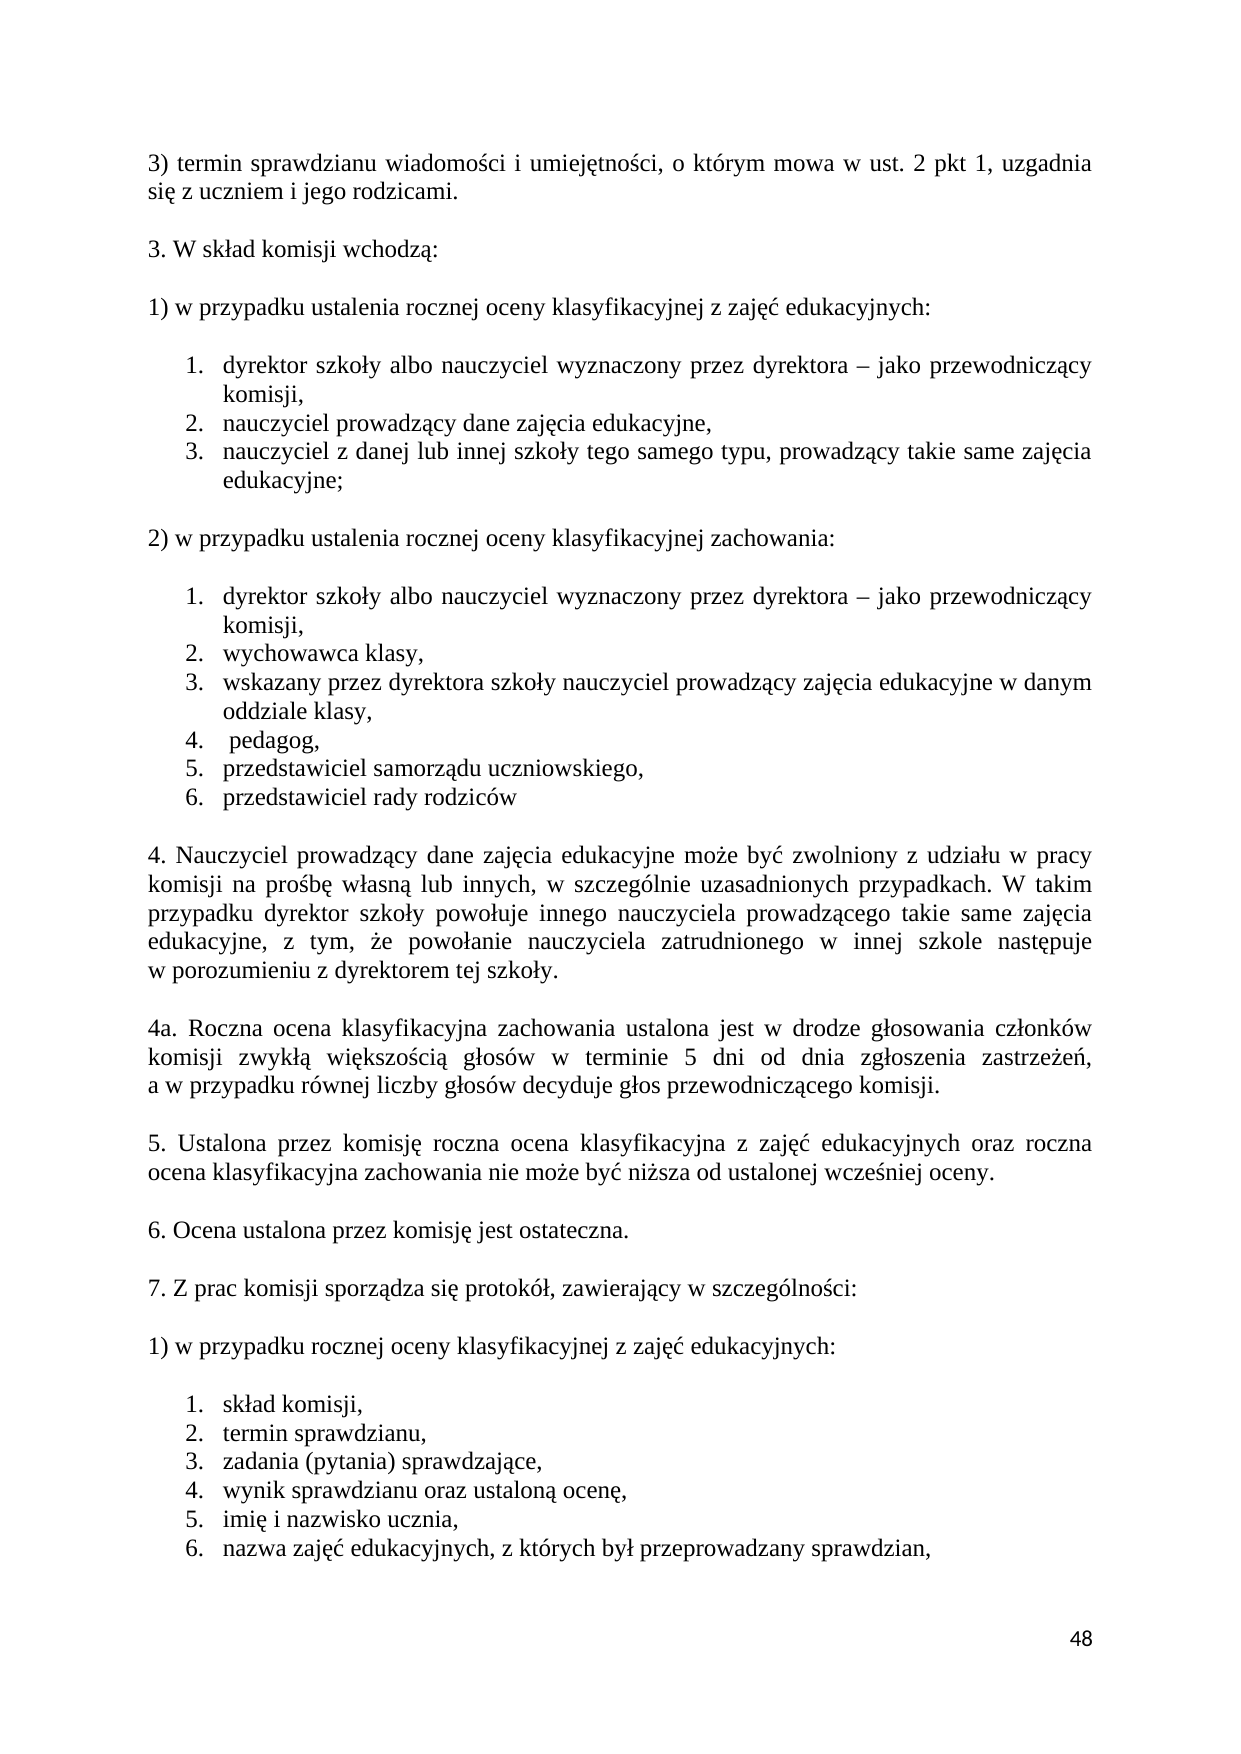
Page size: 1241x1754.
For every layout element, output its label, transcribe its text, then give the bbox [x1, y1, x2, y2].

list imię i nazwisko ucznia, [185, 1504, 1093, 1533]
list pedagog, [185, 725, 1093, 753]
list nauczyciel z danej lub innej szkoły tego samego typu, prowadzący takie same zajęcia edukacyjne; [185, 436, 1093, 494]
list wskazany przez dyrektora szkoły nauczyciel prowadzący zajęcia edukacyjne w danym oddziale klasy, [185, 667, 1093, 725]
text 1) w przypadku rocznej oceny klasyfikacyjnej z zajęć edukacyjnych: [148, 1331, 1093, 1360]
text 2) w przypadku ustalenia rocznej oceny klasyfikacyjnej zachowania: [148, 523, 1093, 552]
text 7. Z prac komisji sporządza się protokół, zawierający w szczególności: [148, 1273, 1093, 1302]
text 1) w przypadku ustalenia rocznej oceny klasyfikacyjnej z zajęć edukacyjnych: [148, 292, 1093, 321]
list wynik sprawdzianu oraz ustaloną ocenę, [185, 1475, 1093, 1504]
list przedstawiciel rady rodziców [185, 782, 1093, 811]
list dyrektor szkoły albo nauczyciel wyznaczony przez dyrektora – jako przewodniczący komisji, [185, 350, 1093, 408]
list nazwa zajęć edukacyjnych, z których był przeprowadzany sprawdzian, [185, 1533, 1093, 1561]
text 6. Ocena ustalona przez komisję jest ostateczna. [148, 1215, 1093, 1244]
text 4. Nauczyciel prowadzący dane zajęcia edukacyjne może być zwolniony z udziału w pracy komisji na prośbę własną lub innych, w szczególnie uzasadnionych przypadkach. W takim przypadku dyrektor szkoły powołuje innego nauczyciela prowadzącego takie same zajęcia edukacyjne, z tym, że powołanie nauczyciela zatrudnionego w innej szkole następuje w porozumieniu z dyrektorem tej szkoły. [148, 840, 1093, 984]
list zadania (pytania) sprawdzające, [185, 1446, 1093, 1475]
text 5. Ustalona przez komisję roczna ocena klasyfikacyjna z zajęć edukacyjnych oraz roczna ocena klasyfikacyjna zachowania nie może być niższa od ustalonej wcześniej oceny. [148, 1128, 1093, 1186]
list dyrektor szkoły albo nauczyciel wyznaczony przez dyrektora – jako przewodniczący komisji, [185, 581, 1093, 638]
text 4a. Roczna ocena klasyfikacyjna zachowania ustalona jest w drodze głosowania członków komisji zwykłą większością głosów w terminie 5 dni od dnia zgłoszenia zastrzeżeń, a w przypadku równej liczby głosów decyduje głos przewodniczącego komisji. [148, 1013, 1093, 1099]
text 3) termin sprawdzianu wiadomości i umiejętności, o którym mowa w ust. 2 pkt 1, uzgadnia się z uczniem i jego rodzicami. [148, 148, 1093, 205]
list skład komisji, [185, 1389, 1093, 1418]
list wychowawca klasy, [185, 638, 1093, 667]
list nauczyciel prowadzący dane zajęcia edukacyjne, [185, 408, 1093, 436]
text 3. W skład komisji wchodzą: [148, 234, 1093, 263]
list termin sprawdzianu, [185, 1418, 1093, 1446]
list przedstawiciel samorządu uczniowskiego, [185, 753, 1093, 782]
